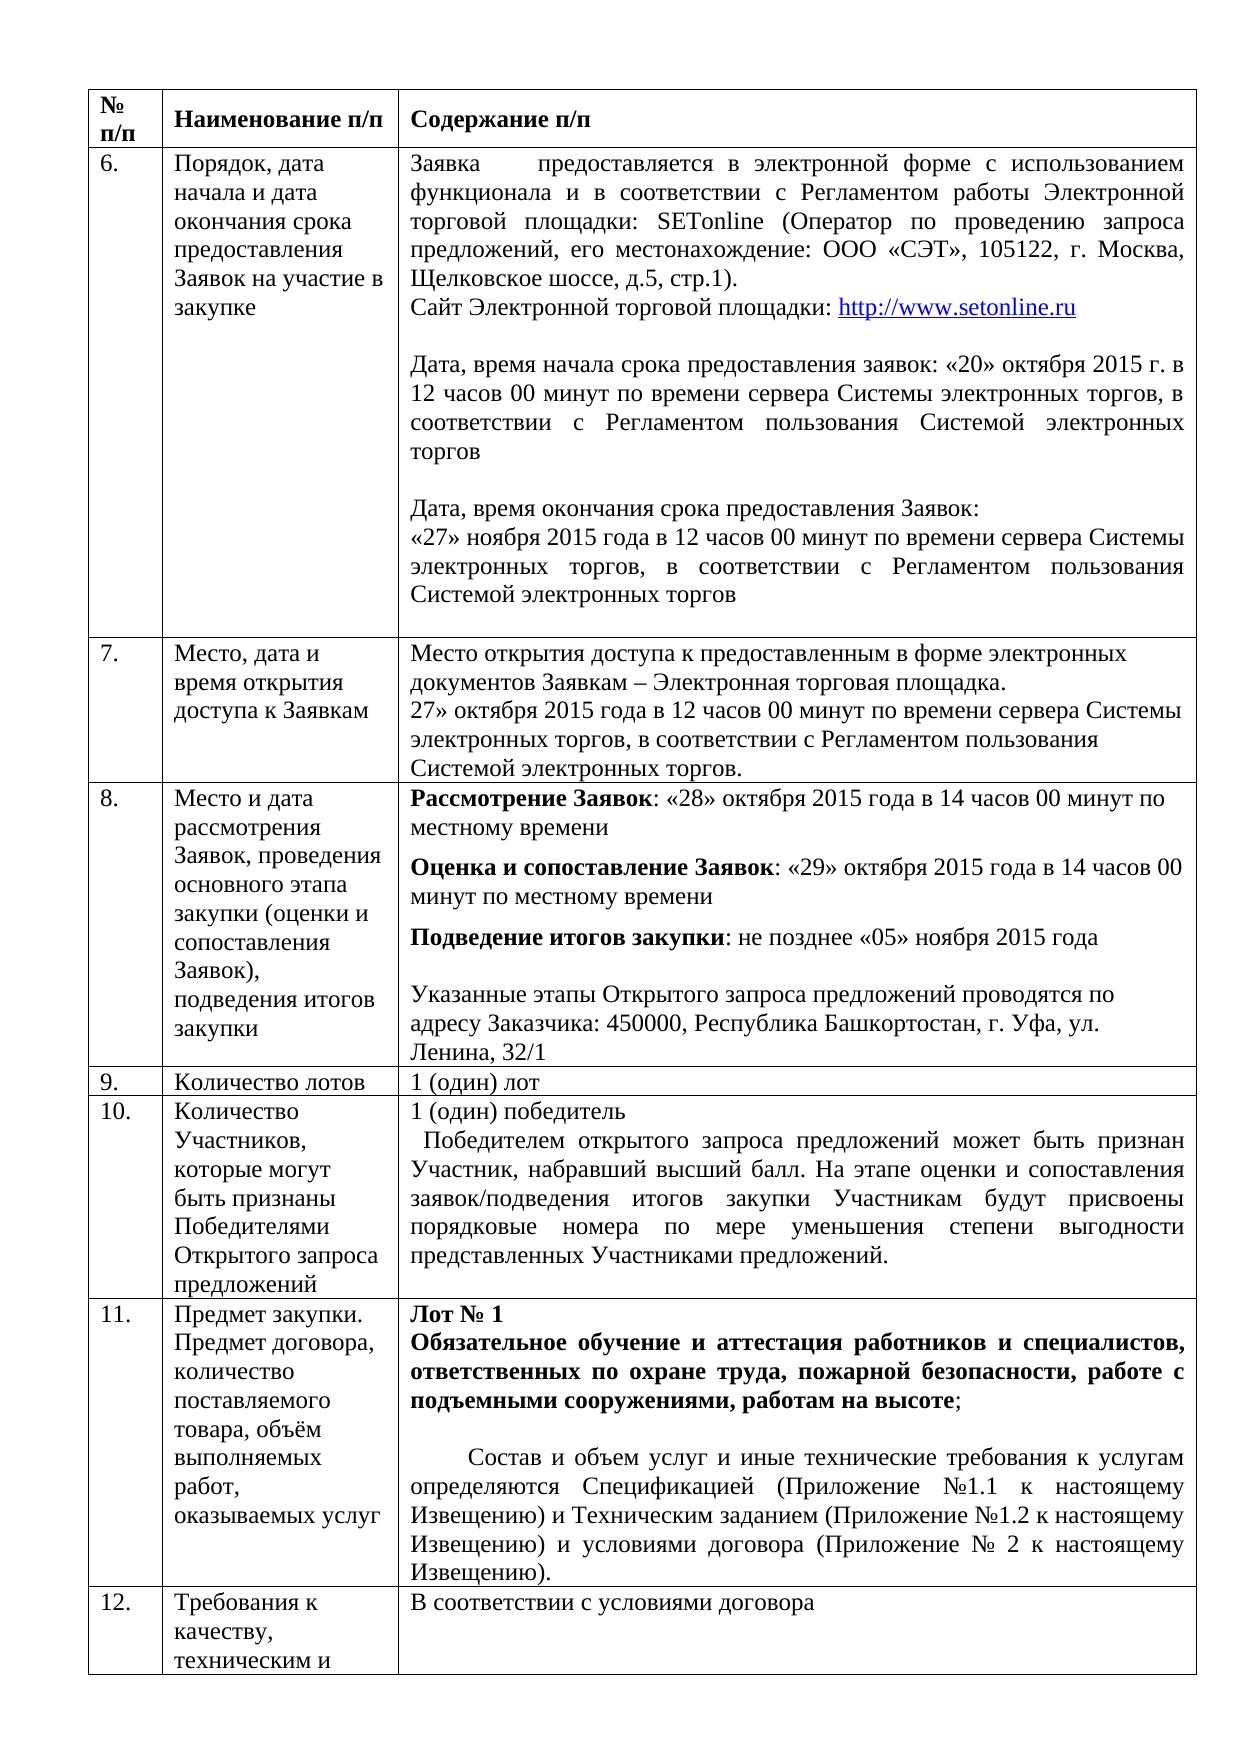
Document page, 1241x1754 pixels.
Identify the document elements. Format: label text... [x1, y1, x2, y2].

table_cell Место открытия доступа к предоставленным в форме электронных документов Заявкам – Электронная торговая площадка. 27» октября 2015 года в 12 часов 00 минут по времени сервера Системы электронных торгов, в соответствии с Регламентом пользования Системой электронных торгов. [399, 638, 1196, 782]
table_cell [163, 1587, 398, 1673]
table_cell [89, 1096, 162, 1298]
table_cell Количество лотов [163, 1067, 398, 1095]
table_cell В соответствии с условиями договора [399, 1587, 1196, 1673]
table_cell [89, 1299, 162, 1586]
table_header Наименование п/п [163, 90, 398, 147]
table_cell Место и дата рассмотрения Заявок, проведения основного этапа закупки (оценки и сопоставления Заявок), подведения итогов закупки [163, 783, 398, 1066]
table_cell [89, 1067, 162, 1095]
table_cell Количество Участников, которые могут быть признаны Победителями Открытого запроса предложений [163, 1096, 398, 1298]
table_cell Заявка предоставляется в электронной форме с использованием функционала и в соответствии с Регламентом работы Электронной торговой площадки: SETonline (Оператор по проведению запроса предложений, его местонахождение: ООО «СЭТ», 105122, г. Москва, Щелковское шоссе, д.5, стр.1). Сайт Электронной торговой площадки: http://www.setonline.ru Дата, время начала срока предоставления заявок: «20» октября 2015 г. в 12 часов 00 минут по времени сервера Системы электронных торгов, в соответствии с Регламентом пользования Системой электронных торгов Дата, время окончания срока предоставления Заявок: «27» ноября 2015 года в 12 часов 00 минут по времени сервера Системы электронных торгов, в соответствии с Регламентом пользования Системой электронных торгов [399, 148, 1196, 637]
table_header № п/п [89, 90, 162, 147]
table_cell Порядок, дата начала и дата окончания срока предоставления Заявок на участие в закупке [163, 148, 398, 637]
table_cell [89, 1587, 162, 1673]
table_cell Место, дата и время открытия доступа к Заявкам [163, 638, 398, 782]
table_cell 1 (один) лот [399, 1067, 1196, 1095]
table_cell Лот № 1 Обязательное обучение и аттестация работников и специалистов, ответственных по охране труда, пожарной безопасности, работе с подъемными сооружениями, работам на высоте; Состав и объем услуг и иные технические требования к услугам определяются Спецификацией (Приложение №1.1 к настоящему Извещению) и Техническим заданием (Приложение №1.2 к настоящему Извещению) и условиями договора (Приложение № 2 к настоящему Извещению). [399, 1299, 1196, 1586]
table_cell Предмет закупки. Предмет договора, количество поставляемого товара, объём выполняемых работ, оказываемых услуг [163, 1299, 398, 1586]
table_cell 1 (один) победитель Победителем открытого запроса предложений может быть признан Участник, набравший высший балл. На этапе оценки и сопоставления заявок/подведения итогов закупки Участникам будут присвоены порядковые номера по мере уменьшения степени выгодности представленных Участниками предложений. [399, 1096, 1196, 1298]
table_cell [89, 783, 162, 1066]
table_cell Рассмотрение Заявок: «28» октября 2015 года в 14 часов 00 минут по местному времени Оценка и сопоставление Заявок: «29» октября 2015 года в 14 часов 00 минут по местному времени Подведение итогов закупки: не позднее «05» ноября 2015 года Указанные этапы Открытого запроса предложений проводятся по адресу Заказчика: 450000, Республика Башкортостан, г. Уфа, ул. Ленина, 32/1 [399, 783, 1196, 1066]
table_header Содержание п/п [399, 90, 1196, 147]
table_cell [89, 148, 162, 637]
table_cell [89, 638, 162, 782]
